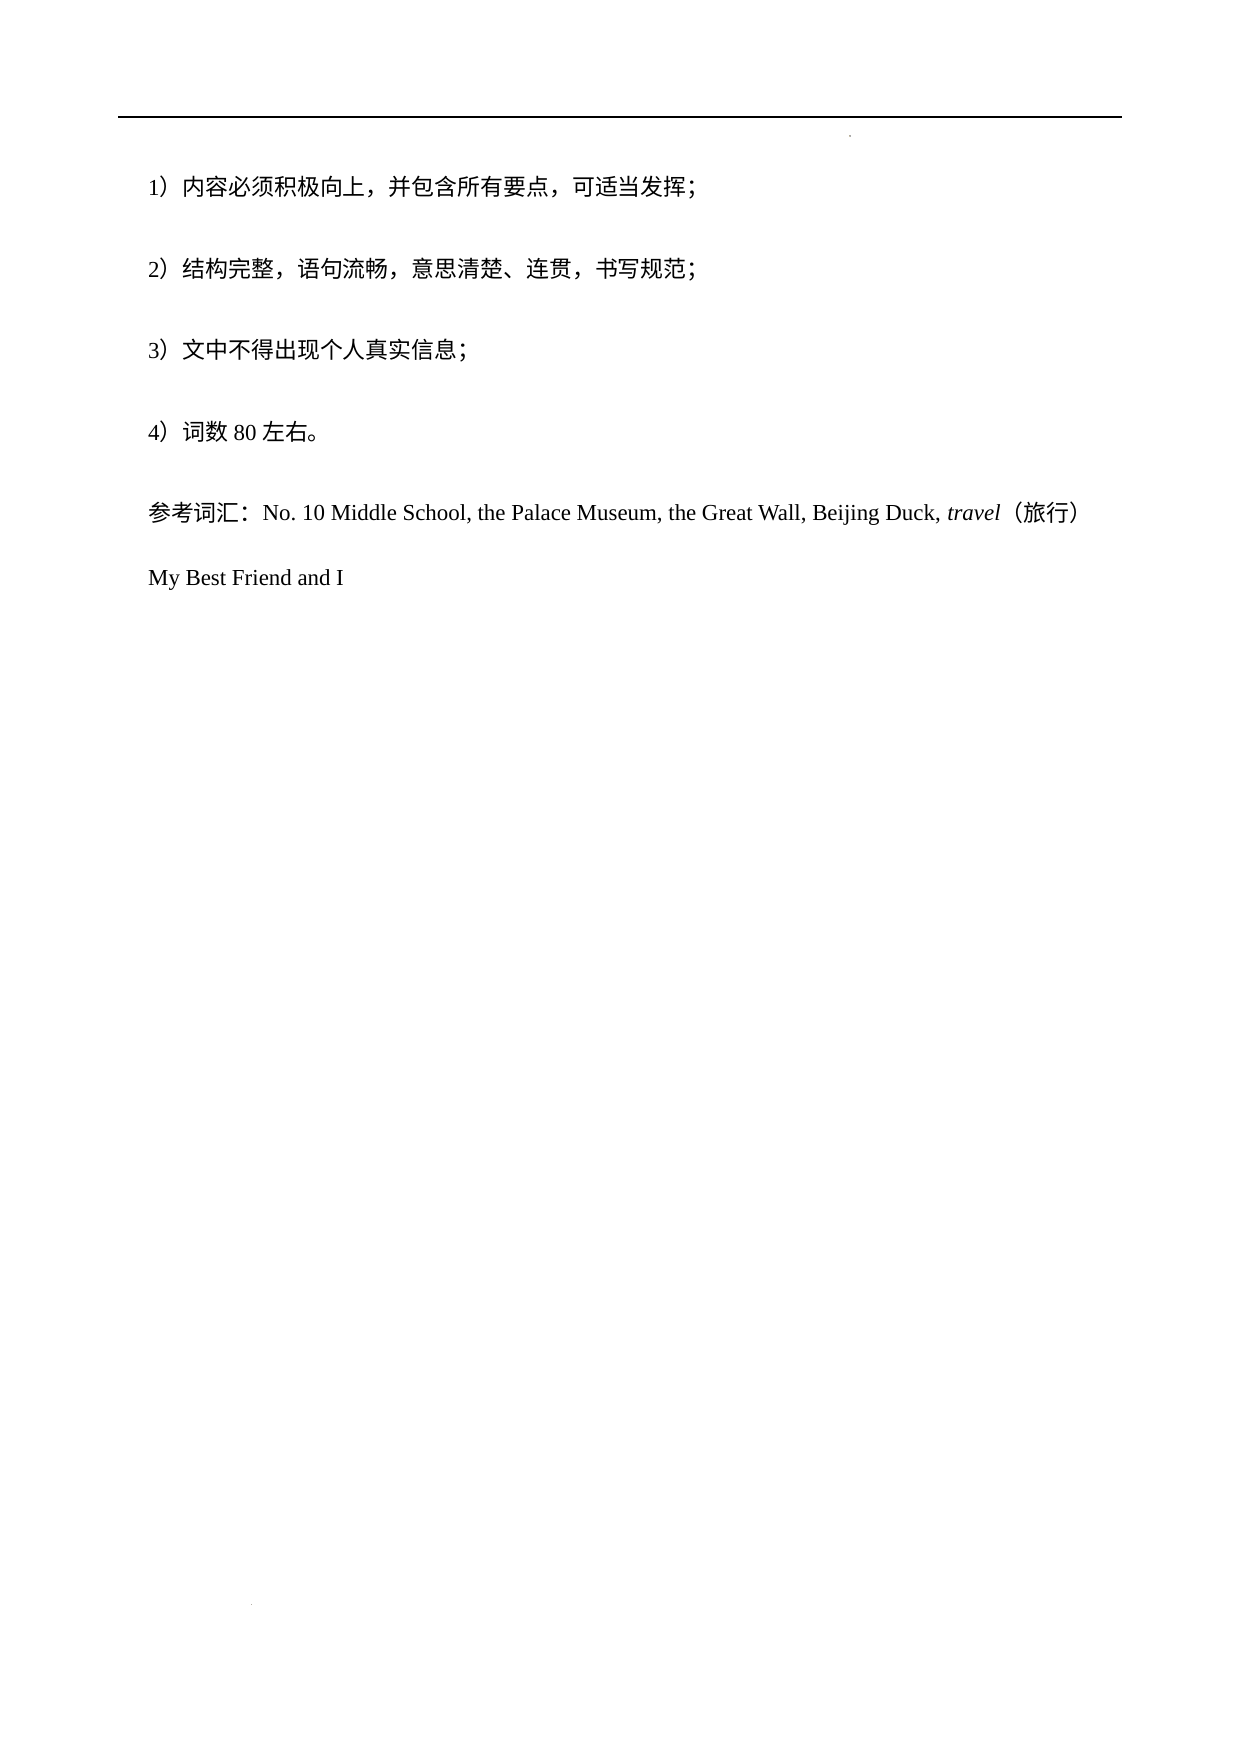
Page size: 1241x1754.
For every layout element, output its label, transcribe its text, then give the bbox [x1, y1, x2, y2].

text My Best Friend and I [118, 561, 1122, 593]
text 3）文中不得出现个人真实信息； [118, 316, 1122, 381]
text 4）词数 80 左右。 [118, 398, 1122, 463]
text 2）结构完整，语句流畅，意思清楚、连贯，书写规范； [118, 234, 1122, 299]
text 1）内容必须积极向上，并包含所有要点，可适当发挥； [118, 153, 1122, 218]
text 参考词汇：No. 10 Middle School, the Palace Museum, the Great Wall, Beijing Duck, travel（旅行） [118, 479, 1122, 544]
